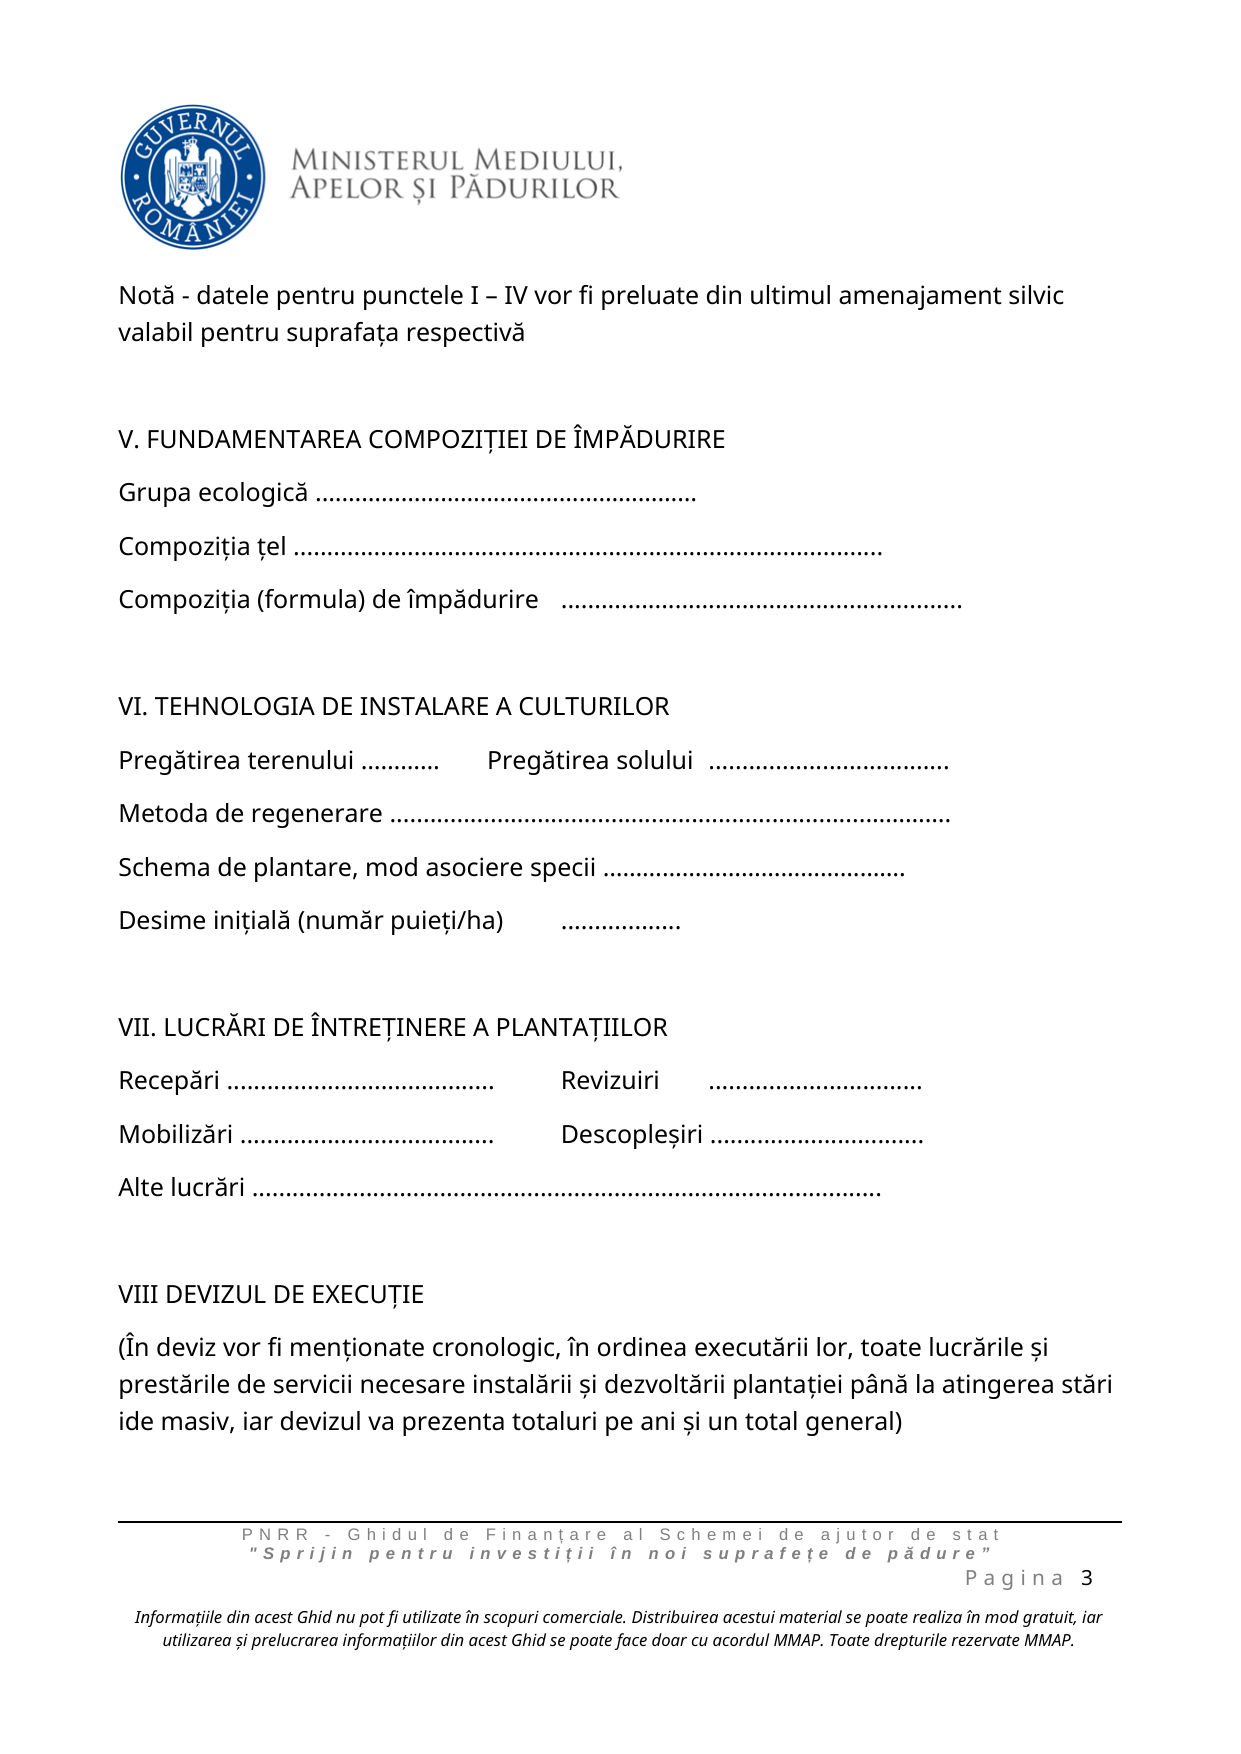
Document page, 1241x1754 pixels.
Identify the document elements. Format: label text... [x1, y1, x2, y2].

text Desime iniţială (număr puieţi/ha) .................. [118, 903, 1122, 937]
text Notă - datele pentru punctele I – IV vor fi preluate din ultimul amenajament silvic valabil pentru suprafața respectivă [118, 278, 1122, 349]
text (În deviz vor fi menționate cronologic, în ordinea executării lor, toate lucrările și prestările de servicii necesare instalării și dezvoltării plantației până la atingerea stări ide masiv, iar devizul va prezenta totaluri pe ani și un total general) [118, 1330, 1122, 1438]
text Mobilizări ...................................... Descopleşiri ................................ [118, 1116, 1122, 1150]
text Recepări ........................................ Revizuiri ................................ [118, 1063, 1122, 1097]
text Pregătirea terenului ………… Pregătirea solului .................................... [118, 742, 1122, 776]
text V. FUNDAMENTAREA COMPOZIȚIEI DE ÎMPĂDURIRE [118, 422, 1122, 456]
text Grupa ecologică .………………………………………………… [118, 475, 1122, 509]
text Compoziţia (formula) de împădurire ............................................................ [118, 582, 1122, 616]
text Schema de plantare, mod asociere specii ………………………………………. [118, 849, 1122, 883]
text VIII DEVIZUL DE EXECUȚIE [118, 1277, 1122, 1311]
text Compoziţia ţel ........................................................................................ [118, 528, 1122, 563]
text VII. LUCRĂRI DE ÎNTREȚINERE A PLANTAȚIILOR [118, 1009, 1122, 1043]
text Metoda de regenerare .......................................................................…………. [118, 796, 1122, 830]
picture [118, 103, 649, 250]
text Alte lucrări .............................................................................................. [118, 1170, 1122, 1204]
text VI. TEHNOLOGIA DE INSTALARE A CULTURILOR [118, 689, 1122, 723]
